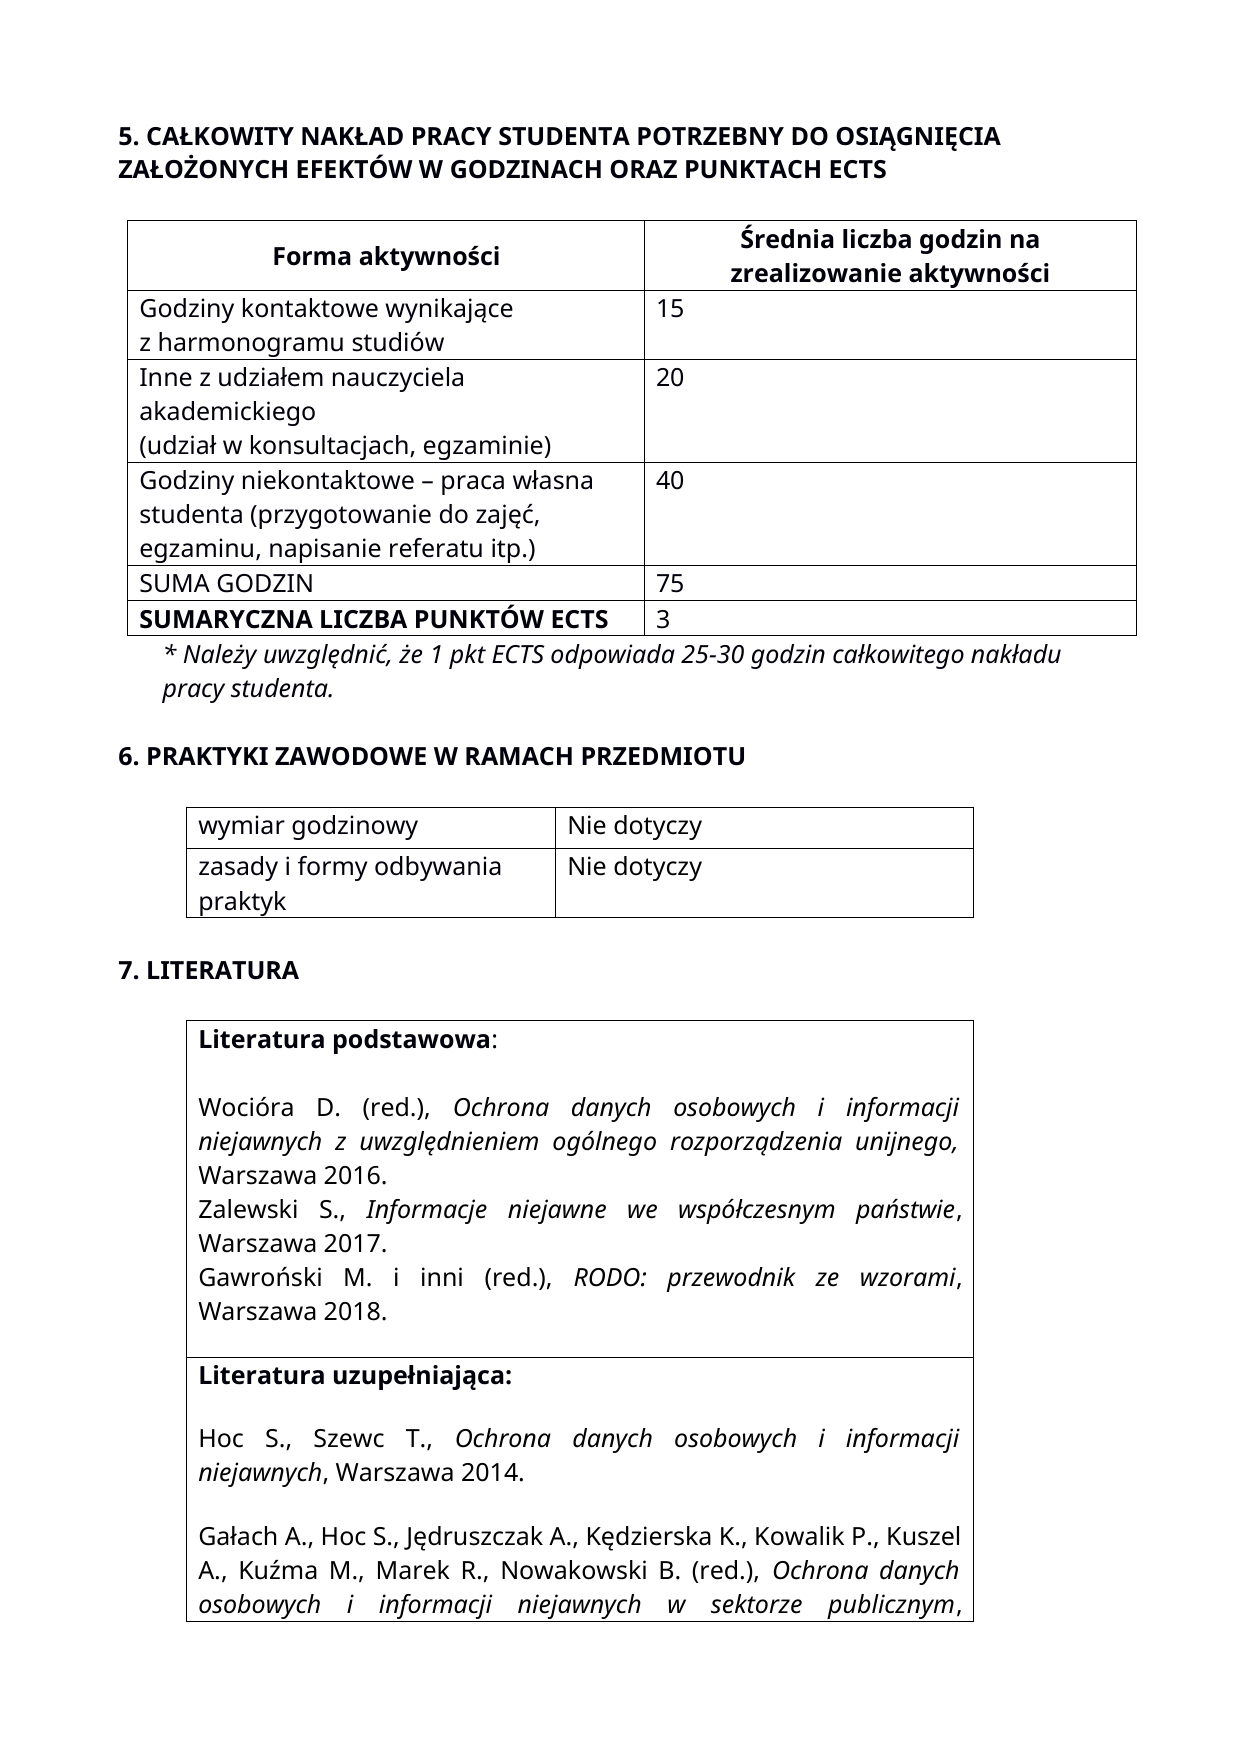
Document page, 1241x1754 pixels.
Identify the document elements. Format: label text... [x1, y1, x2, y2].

table_cell SUMA GODZIN [128, 566, 644, 600]
table_header Średnia liczba godzin na zrealizowanie aktywności [645, 221, 1136, 289]
table_cell 75 [645, 566, 1136, 600]
table_cell Godziny kontaktowe wynikające z harmonogramu studiów [128, 291, 644, 359]
table_cell 3 [645, 601, 1136, 635]
table_header Literatura podstawowa: Wocióra D. (red.), Ochrona danych osobowych i informacji niejawnych z uwzględnieniem ogólnego rozporządzenia unijnego, Warszawa 2016. Zalewski S., Informacje niejawne we współczesnym państwie, Warszawa 2017. Gawroński M. i inni (red.), RODO: przewodnik ze wzorami, Warszawa 2018. [187, 1021, 973, 1357]
table_cell Godziny niekontaktowe – praca własna studenta (przygotowanie do zajęć, egzaminu, napisanie referatu itp.) [128, 463, 644, 565]
table_header Forma aktywności [128, 221, 644, 289]
text 6. PRAKTYKI ZAWODOWE W RAMACH PRZEDMIOTU [118, 738, 1122, 773]
table_cell Nie dotyczy [556, 849, 973, 917]
table_header Nie dotyczy [556, 808, 973, 848]
table_cell 20 [645, 360, 1136, 462]
table_cell Inne z udziałem nauczyciela akademickiego (udział w konsultacjach, egzaminie) [128, 360, 644, 462]
table_cell 40 [645, 463, 1136, 565]
table_cell SUMARYCZNA LICZBA PUNKTÓW ECTS [128, 601, 644, 635]
table_cell 15 [645, 291, 1136, 359]
text * Należy uwzględnić, że 1 pkt ECTS odpowiada 25-30 godzin całkowitego nakładu pracy studenta. [162, 636, 1122, 704]
table_header wymiar godzinowy [187, 808, 555, 848]
text 5. CAŁKOWITY NAKŁAD PRACY STUDENTA POTRZEBNY DO OSIĄGNIĘCIA ZAŁOŻONYCH EFEKTÓW W GODZINACH ORAZ PUNKTACH ECTS [118, 118, 1122, 186]
text 7. LITERATURA [118, 952, 1122, 986]
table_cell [187, 1358, 973, 1621]
table_cell zasady i formy odbywania praktyk [187, 849, 555, 917]
